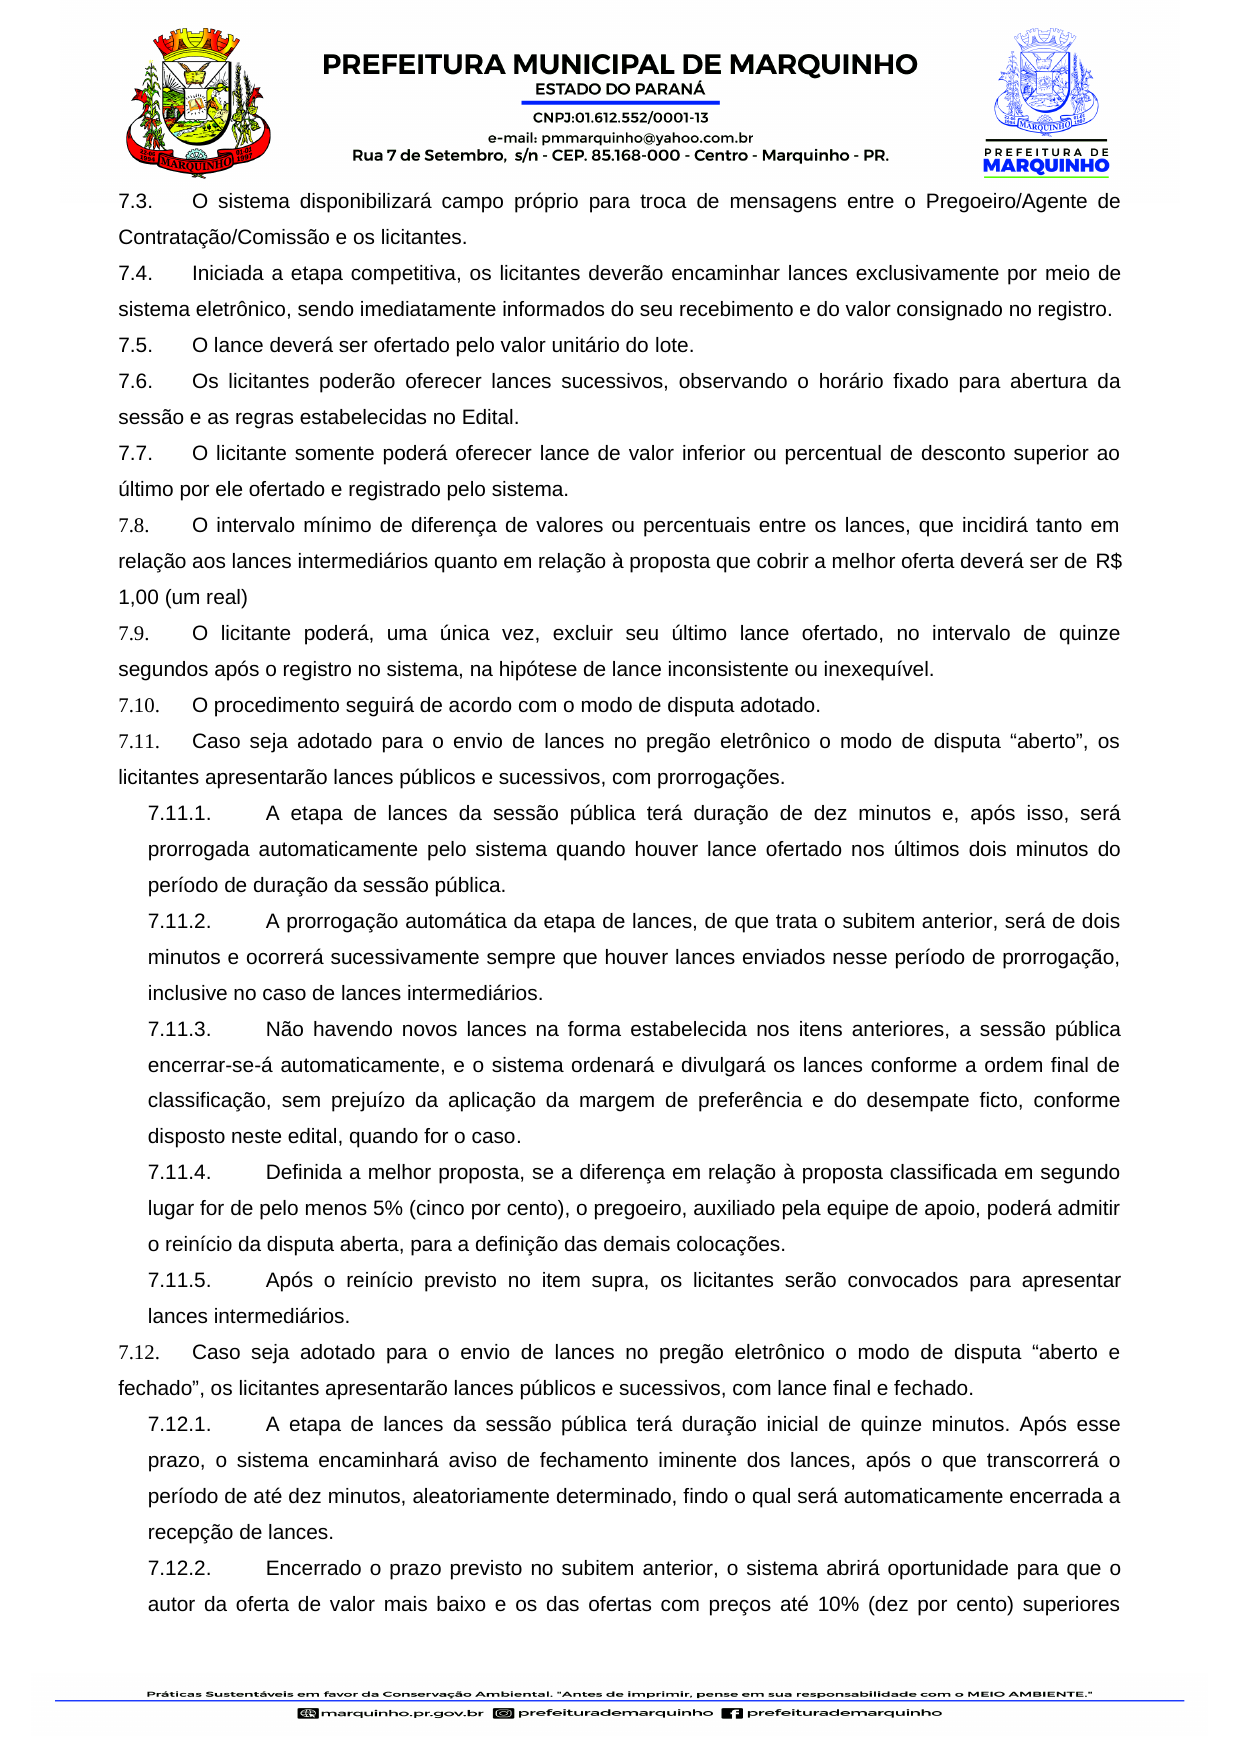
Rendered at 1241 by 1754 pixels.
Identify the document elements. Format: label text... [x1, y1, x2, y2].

text O sistema disponibilizará campo próprio para troca de mensagens entre o Pregoeiro/Agente de Contratação/Comissão e os licitantes. [118, 189, 1122, 249]
text O licitante poderá, uma única vez, excluir seu último lance ofertado, no intervalo de quinze segundos após o registro no sistema, na hipótese de lance inconsistente ou inexequível. [118, 620, 1122, 681]
text Caso seja adotado para o envio de lances no pregão eletrônico o modo de disputa “aberto”, os licitantes apresentarão lances públicos e sucessivos, com prorrogações. [118, 729, 1122, 789]
picture [31, 1673, 1208, 1736]
text O procedimento seguirá de acordo com o modo de disputa adotado. [118, 692, 1122, 717]
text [148, 1556, 1122, 1616]
text O licitante somente poderá oferecer lance de valor inferior ou percentual de desconto superior ao último por ele ofertado e registrado pelo sistema. [118, 441, 1122, 500]
text Iniciada a etapa competitiva, os licitantes deverão encaminhar lances exclusivamente por meio de sistema eletrônico, sendo imediatamente informados do seu recebimento e do valor consignado no registro. [118, 261, 1122, 321]
text O lance deverá ser ofertado pelo valor unitário do lote. [118, 333, 1122, 357]
text A etapa de lances da sessão pública terá duração inicial de quinze minutos. Após esse prazo, o sistema encaminhará aviso de fechamento iminente dos lances, após o que transcorrerá o período de até dez minutos, aleatoriamente determinado, findo o qual será automaticamente encerrada a recepção de lances. [148, 1412, 1122, 1544]
text Caso seja adotado para o envio de lances no pregão eletrônico o modo de disputa “aberto e fechado”, os licitantes apresentarão lances públicos e sucessivos, com lance final e fechado. [118, 1340, 1122, 1400]
text Os licitantes poderão oferecer lances sucessivos, observando o horário fixado para abertura da sessão e as regras estabelecidas no Edital. [118, 369, 1122, 428]
text Após o reinício previsto no item supra, os licitantes serão convocados para apresentar lances intermediários. [148, 1268, 1122, 1328]
picture [60, 0, 1181, 203]
text A prorrogação automática da etapa de lances, de que trata o subitem anterior, será de dois minutos e ocorrerá sucessivamente sempre que houver lances enviados nesse período de prorrogação, inclusive no caso de lances intermediários. [148, 909, 1122, 1004]
text Definida a melhor proposta, se a diferença em relação à proposta classificada em segundo lugar for de pelo menos 5% (cinco por cento), o pregoeiro, auxiliado pela equipe de apoio, poderá admitir o reinício da disputa aberta, para a definição das demais colocações. [148, 1160, 1122, 1256]
text Não havendo novos lances na forma estabelecida nos itens anteriores, a sessão pública encerrar-se-á automaticamente, e o sistema ordenará e divulgará os lances conforme a ordem final de classificação, sem prejuízo da aplicação da margem de preferência e do desempate ficto, conforme disposto neste edital, quando for o caso. [148, 1016, 1122, 1148]
text O intervalo mínimo de diferença de valores ou percentuais entre os lances, que incidirá tanto em relação aos lances intermediários quanto em relação à proposta que cobrir a melhor oferta deverá ser de R$ 1,00 (um real) [118, 512, 1122, 608]
text A etapa de lances da sessão pública terá duração de dez minutos e, após isso, será prorrogada automaticamente pelo sistema quando houver lance ofertado nos últimos dois minutos do período de duração da sessão pública. [148, 801, 1122, 897]
